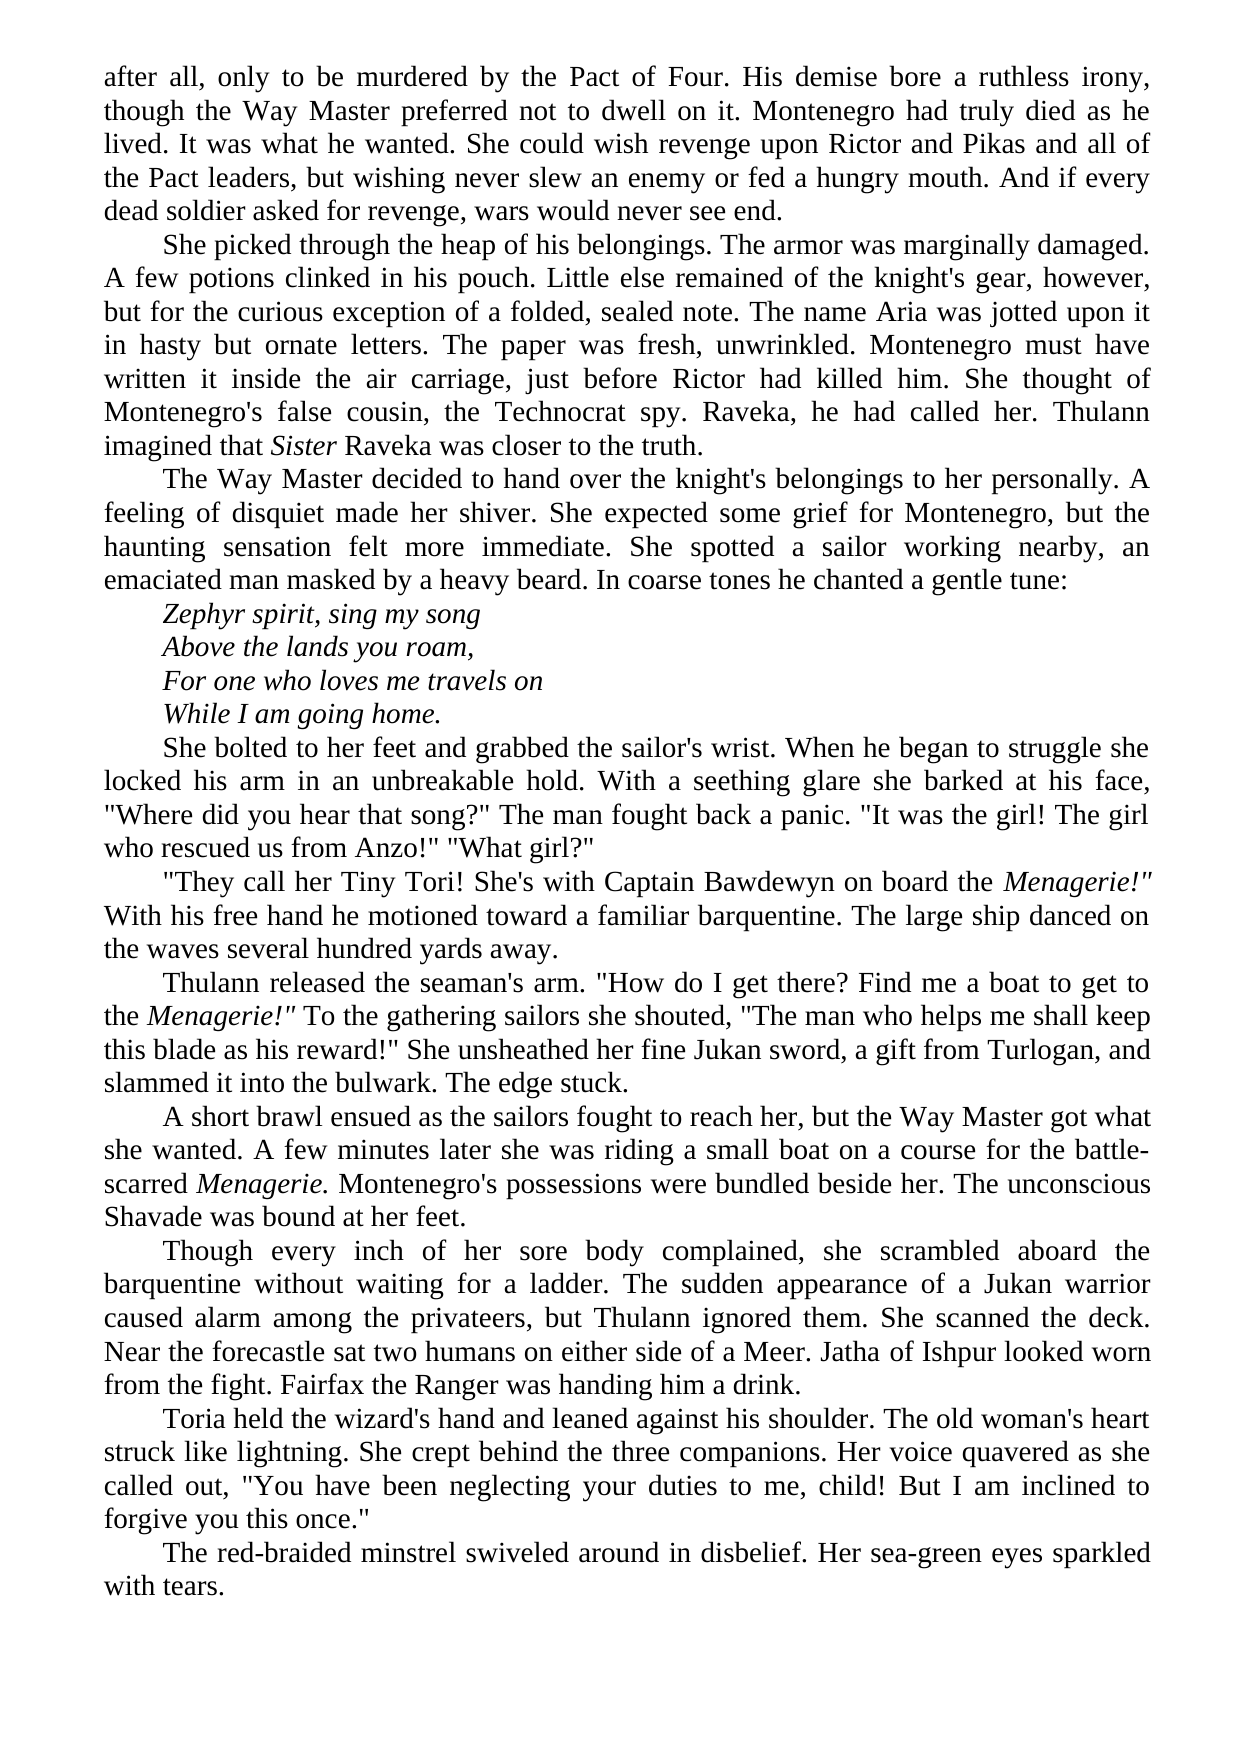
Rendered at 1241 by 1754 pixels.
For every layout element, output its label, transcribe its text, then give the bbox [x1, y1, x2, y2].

text Thulann released the seaman's arm. "How do I get there? Find me a boat to get to the Menagerie!" To the gathering sailors she shouted, "The man who helps me shall keep this blade as his reward!" She unsheathed her fine Jukan sword, a gift from Turlogan, and slammed it into the bulwark. The edge stuck. [103, 965, 1152, 1099]
text While I am going home. [103, 696, 1152, 730]
text The Way Master decided to hand over the knight's belongings to her personally. A feeling of disquiet made her shiver. She expected some grief for Montenegro, but the haunting sensation felt more immediate. She spotted a sailor working nearby, an emaciated man masked by a heavy beard. In coarse tones he chanted a gentle tune: [103, 462, 1152, 596]
text She picked through the heap of his belongings. The armor was marginally damaged. A few potions clinked in his pouch. Little else remained of the knight's gear, however, but for the curious exception of a folded, sealed note. The name Aria was jotted upon it in hasty but ornate letters. The paper was fresh, unwrinkled. Montenegro must have written it inside the air carriage, just before Rictor had killed him. She thought of Montenegro's false cousin, the Technocrat spy. Raveka, he had called her. Thulann imagined that Sister Raveka was closer to the truth. [103, 227, 1152, 462]
text A short brawl ensued as the sailors fought to reach her, but the Way Master got what she wanted. A few minutes later she was riding a small boat on a course for the battle-scarred Menagerie. Montenegro's possessions were bundled beside her. The unconscious Shavade was bound at her feet. [103, 1099, 1152, 1233]
text Above the lands you roam, [103, 629, 1152, 663]
text "They call her Tiny Tori! She's with Captain Bawdewyn on board the Menagerie!" With his free hand he motioned toward a familiar barquentine. The large ship danced on the waves several hundred yards away. [103, 864, 1152, 965]
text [103, 59, 1152, 227]
text Though every inch of her sore body complained, she scrambled aboard the barquentine without waiting for a ladder. The sudden appearance of a Jukan warrior caused alarm among the privateers, but Thulann ignored them. She scanned the deck. Near the forecastle sat two humans on either side of a Meer. Jatha of Ishpur looked worn from the fight. Fairfax the Ranger was handing him a drink. [103, 1233, 1152, 1401]
text The red-braided minstrel swiveled around in disbelief. Her sea-green eyes sparkled with tears. [103, 1535, 1152, 1602]
text For one who loves me travels on [103, 663, 1152, 696]
text Zephyr spirit, sing my song [103, 596, 1152, 629]
text She bolted to her feet and grabbed the sailor's wrist. When he began to struggle she locked his arm in an unbreakable hold. With a seething glare she barked at his face, "Where did you hear that song?" The man fought back a panic. "It was the girl! The girl who rescued us from Anzo!" "What girl?" [103, 730, 1152, 864]
text Toria held the wizard's hand and leaned against his shoulder. The old woman's heart struck like lightning. She crept behind the three companions. Her voice quavered as she called out, "You have been neglecting your duties to me, child! But I am inclined to forgive you this once." [103, 1401, 1152, 1535]
